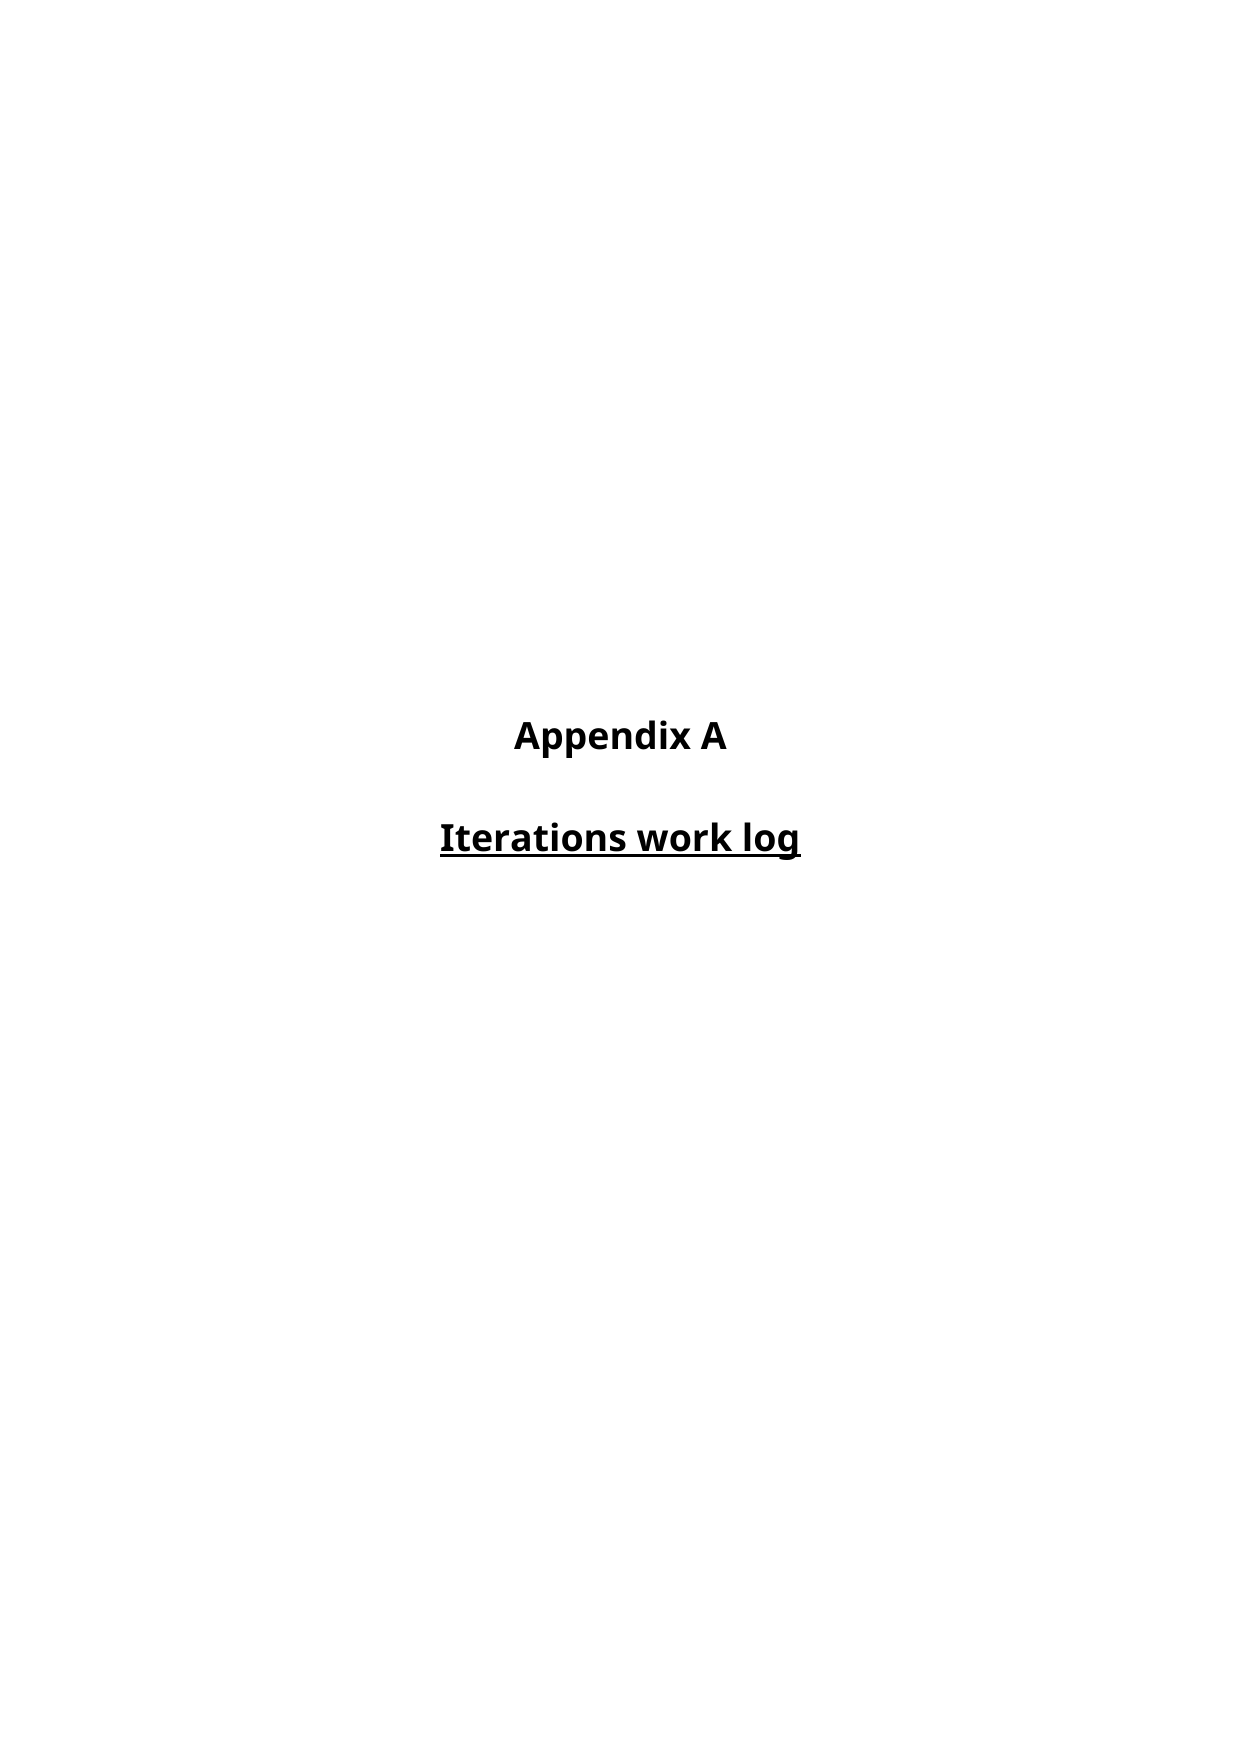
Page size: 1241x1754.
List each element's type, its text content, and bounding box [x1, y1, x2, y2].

text Iterations work log [177, 811, 1063, 862]
text Appendix A [177, 709, 1063, 760]
